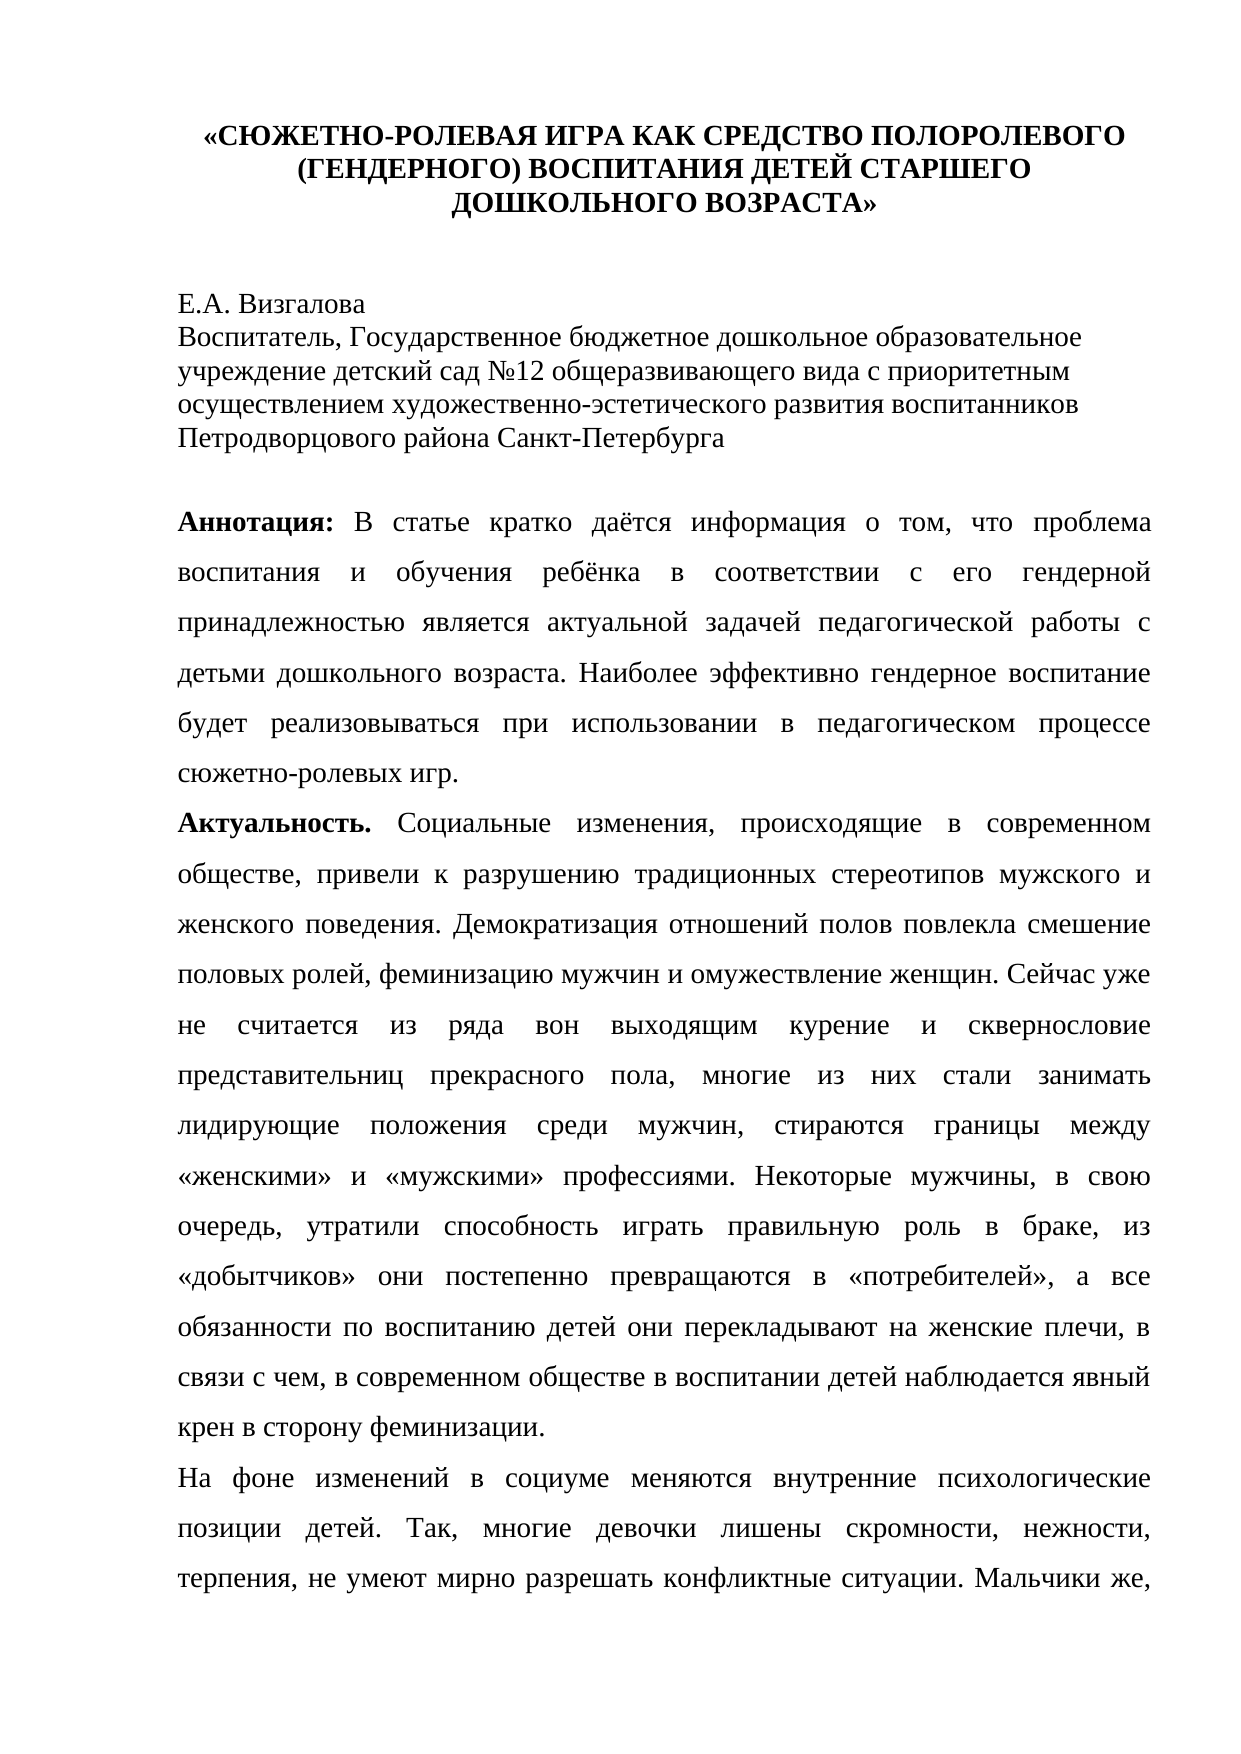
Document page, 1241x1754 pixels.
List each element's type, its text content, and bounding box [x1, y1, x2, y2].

text Актуальность. Социальные изменения, происходящие в современном обществе, привели к разрушению традиционных стереотипов мужского и женского поведения. Демократизация отношений полов повлекла смешение половых ролей, феминизацию мужчин и омужествление женщин. Сейчас уже не считается из ряда вон выходящим курение и сквернословие представительниц прекрасного пола, многие из них стали занимать лидирующие положения среди мужчин, стираются границы между «женскими» и «мужскими» профессиями. Некоторые мужчины, в свою очередь, утратили способность играть правильную роль в браке, из «добытчиков» они постепенно превращаются в «потребителей», а все обязанности по воспитанию детей они перекладывают на женские плечи, в связи с чем, в современном обществе в воспитании детей наблюдается явный крен в сторону феминизации. [177, 806, 1152, 1443]
text Е.А. Визгалова [177, 286, 1152, 319]
text Аннотация: В статье кратко даётся информация о том, что проблема воспитания и обучения ребёнка в соответствии с его гендерной принадлежностью является актуальной задачей педагогической работы с детьми дошкольного возраста. Наиболее эффективно гендерное воспитание будет реализовываться при использовании в педагогическом процессе сюжетно-ролевых игр. [177, 504, 1152, 789]
text Воспитатель, Государственное бюджетное дошкольное образовательное учреждение детский сад №12 общеразвивающего вида с приоритетным осуществлением художественно-эстетического развития воспитанников Петродворцового района Санкт-Петербурга [177, 319, 1152, 453]
text «СЮЖЕТНО-РОЛЕВАЯ ИГРА КАК СРЕДСТВО ПОЛОРОЛЕВОГО (ГЕНДЕРНОГО) ВОСПИТАНИЯ ДЕТЕЙ СТАРШЕГО ДОШКОЛЬНОГО ВОЗРАСТА» [177, 118, 1152, 219]
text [177, 1460, 1152, 1594]
